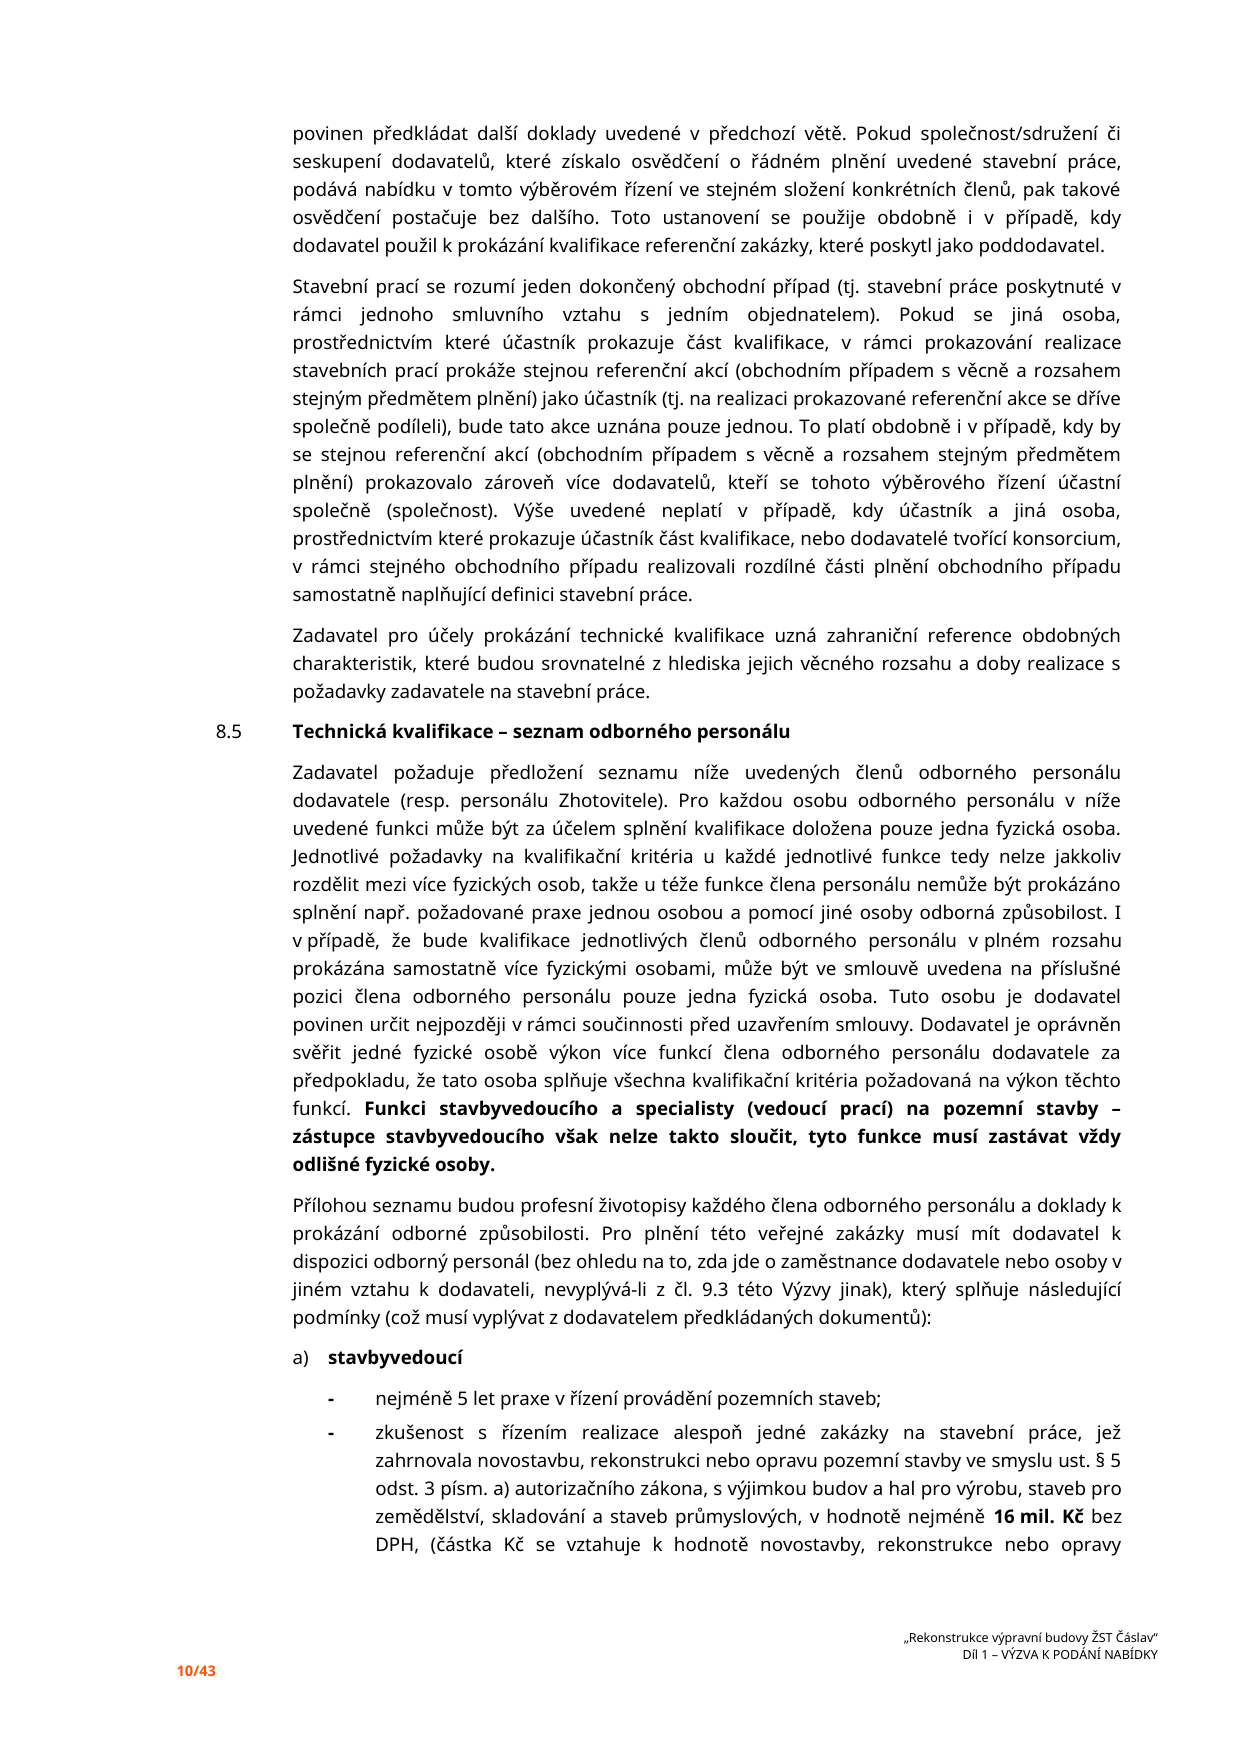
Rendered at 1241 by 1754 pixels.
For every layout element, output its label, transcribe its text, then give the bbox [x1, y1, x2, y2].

list stavbyvedoucí [292, 1344, 1122, 1370]
text nejméně 5 let praxe v řízení provádění pozemních staveb; [328, 1385, 1122, 1411]
text Stavební prací se rozumí jeden dokončený obchodní případ (tj. stavební práce poskytnuté v rámci jednoho smluvního vztahu s jedním objednatelem). Pokud se jiná osoba, prostřednictvím které účastník prokazuje část kvalifikace, v rámci prokazování realizace stavebních prací prokáže stejnou referenční akcí (obchodním případem s věcně a rozsahem stejným předmětem plnění) jako účastník (tj. na realizaci prokazované referenční akce se dříve společně podíleli), bude tato akce uznána pouze jednou. To platí obdobně i v případě, kdy by se stejnou referenční akcí (obchodním případem s věcně a rozsahem stejným předmětem plnění) prokazovalo zároveň více dodavatelů, kteří se tohoto výběrového řízení účastní společně (společnost). Výše uvedené neplatí v případě, kdy účastník a jiná osoba, prostřednictvím které prokazuje účastník část kvalifikace, nebo dodavatelé tvořící konsorcium, v rámci stejného obchodního případu realizovali rozdílné části plnění obchodního případu samostatně naplňující definici stavební práce. [292, 273, 1122, 607]
text Přílohou seznamu budou profesní životopisy každého člena odborného personálu a doklady k prokázání odborné způsobilosti. Pro plnění této veřejné zakázky musí mít dodavatel k dispozici odborný personál (bez ohledu na to, zda jde o zaměstnance dodavatele nebo osoby v jiném vztahu k dodavateli, nevyplývá-li z čl. 9.3 této Výzvy jinak), který splňuje následující podmínky (což musí vyplývat z dodavatelem předkládaných dokumentů): [292, 1192, 1122, 1329]
text Zadavatel požaduje předložení seznamu níže uvedených členů odborného personálu dodavatele (resp. personálu Zhotovitele). Pro každou osobu odborného personálu v níže uvedené funkci může být za účelem splnění kvalifikace doložena pouze jedna fyzická osoba. Jednotlivé požadavky na kvalifikační kritéria u každé jednotlivé funkce tedy nelze jakkoliv rozdělit mezi více fyzických osob, takže u téže funkce člena personálu nemůže být prokázáno splnění např. požadované praxe jednou osobou a pomocí jiné osoby odborná způsobilost. I v případě, že bude kvalifikace jednotlivých členů odborného personálu v plném rozsahu prokázána samostatně více fyzickými osobami, může být ve smlouvě uvedena na příslušné pozici člena odborného personálu pouze jedna fyzická osoba. Tuto osobu je dodavatel povinen určit nejpozději v rámci součinnosti před uzavřením smlouvy. Dodavatel je oprávněn svěřit jedné fyzické osobě výkon více funkcí člena odborného personálu dodavatele za předpokladu, že tato osoba splňuje všechna kvalifikační kritéria požadovaná na výkon těchto funkcí. Funkci stavbyvedoucího a specialisty (vedoucí prací) na pozemní stavby – zástupce stavbyvedoucího však nelze takto sloučit, tyto funkce musí zastávat vždy odlišné fyzické osoby. [292, 759, 1122, 1177]
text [328, 1419, 1122, 1557]
text Technická kvalifikace – seznam odborného personálu [216, 718, 1122, 744]
text Zadavatel pro účely prokázání technické kvalifikace uzná zahraniční reference obdobných charakteristik, které budou srovnatelné z hlediska jejich věcného rozsahu a doby realizace s požadavky zadavatele na stavební práce. [292, 622, 1122, 703]
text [292, 121, 1122, 258]
